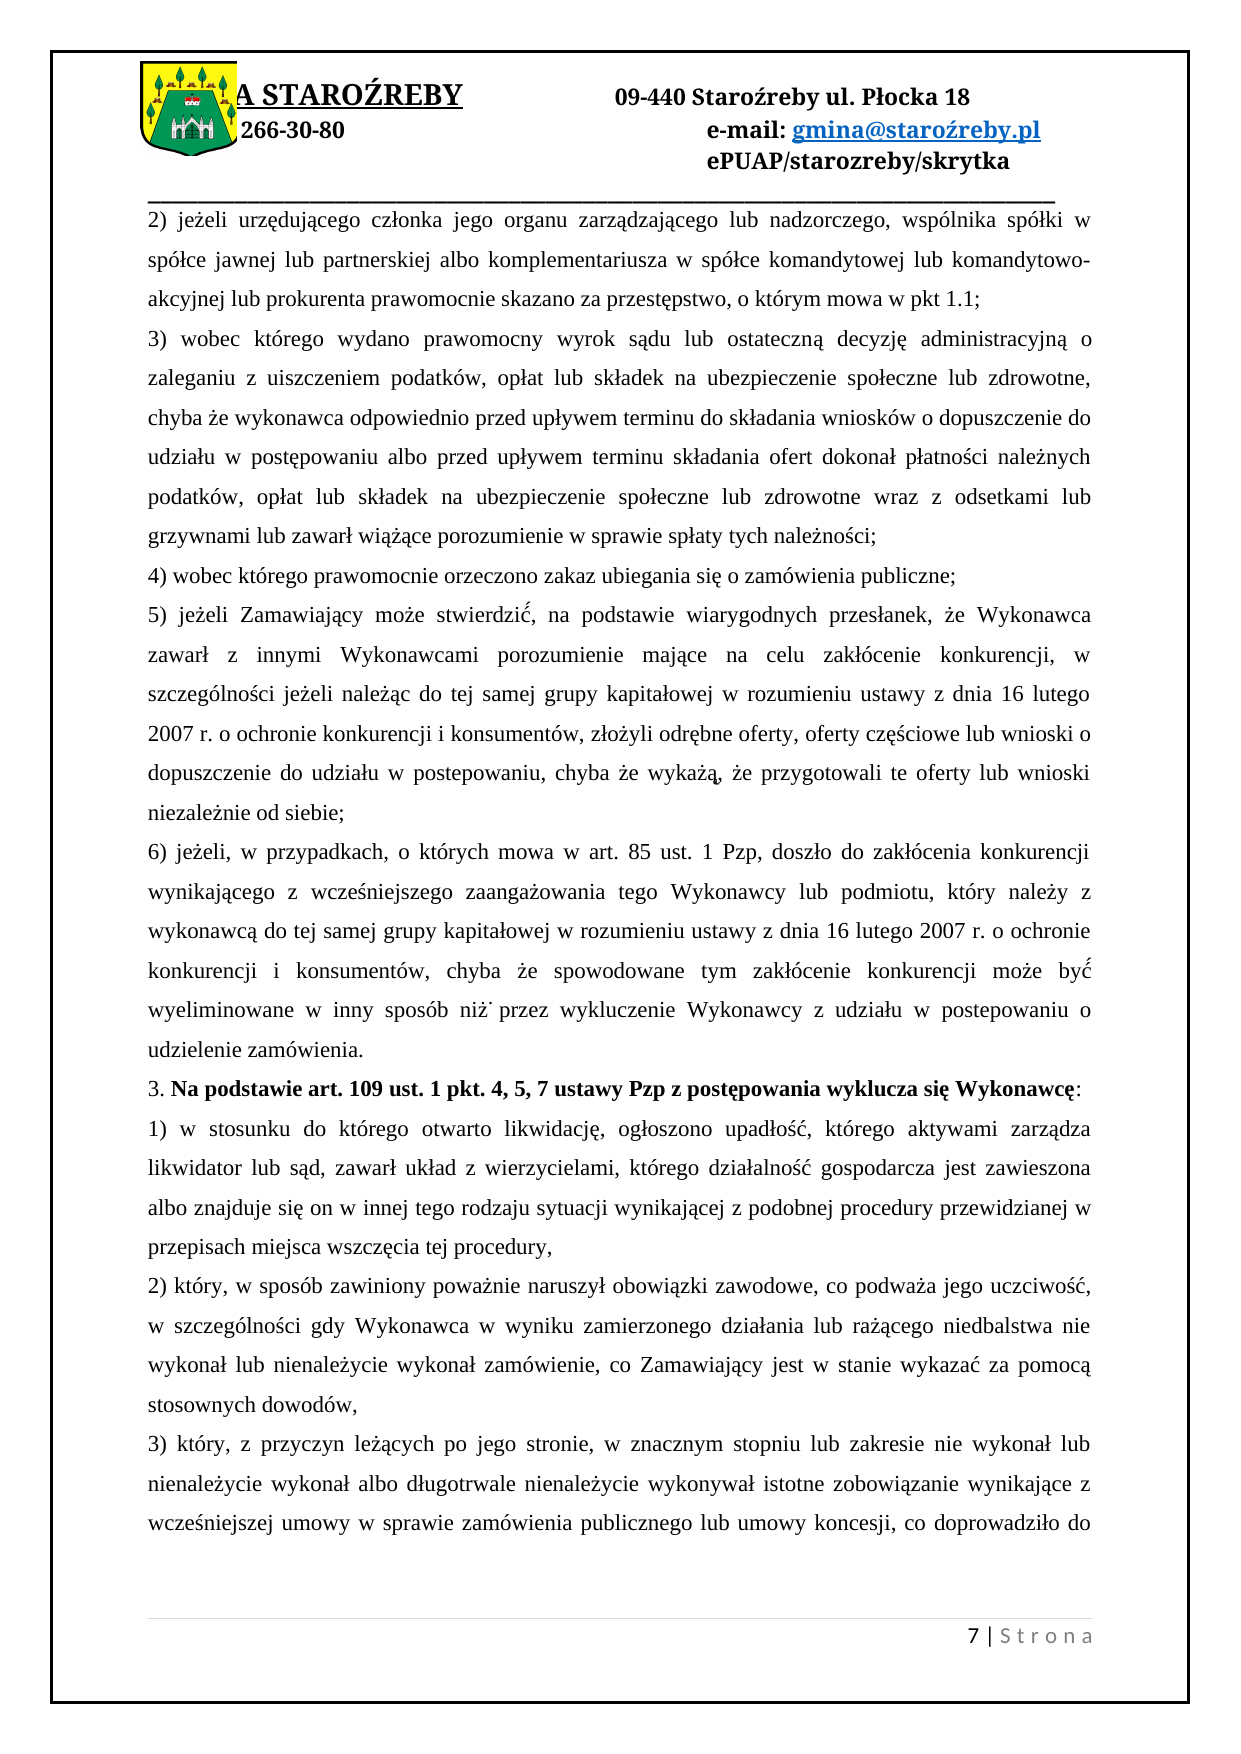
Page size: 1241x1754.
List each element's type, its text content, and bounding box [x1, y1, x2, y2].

text 6) jeżeli, w przypadkach, o których mowa w art. 85 ust. 1 Pzp, doszło do zakłócenia konkurencji wynikającego z wcześniejszego zaangażowania tego Wykonawcy lub podmiotu, który należy z wykonawcą do tej samej grupy kapitałowej w rozumieniu ustawy z dnia 16 lutego 2007 r. o ochronie konkurencji i konsumentów, chyba że spowodowane tym zakłócenie konkurencji może być́ wyeliminowane w inny sposób niż̇ przez wykluczenie Wykonawcy z udziału w postepowaniu o udzielenie zamówienia. [148, 838, 1092, 1062]
text 1) w stosunku do którego otwarto likwidację, ogłoszono upadłość, którego aktywami zarządza likwidator lub sąd, zawarł układ z wierzycielami, którego działalność gospodarcza jest zawieszona albo znajduje się on w innej tego rodzaju sytuacji wynikającej z podobnej procedury przewidzianej w przepisach miejsca wszczęcia tej procedury, [148, 1114, 1092, 1259]
text 2) który, w sposób zawiniony poważnie naruszył obowiązki zawodowe, co podważa jego uczciwość, w szczególności gdy Wykonawca w wyniku zamierzonego działania lub rażącego niedbalstwa nie wykonał lub nienależycie wykonał zamówienie, co Zamawiający jest w stanie wykazać za pomocą stosownych dowodów, [148, 1272, 1092, 1417]
text 4) wobec którego prawomocnie orzeczono zakaz ubiegania się o zamówienia publiczne; [148, 562, 1092, 588]
picture [140, 61, 237, 156]
text 5) jeżeli Zamawiający może stwierdzić́, na podstawie wiarygodnych przesłanek, że Wykonawca zawarł z innymi Wykonawcami porozumienie mające na celu zakłócenie konkurencji, w szczególności jeżeli należąc do tej samej grupy kapitałowej w rozumieniu ustawy z dnia 16 lutego 2007 r. o ochronie konkurencji i konsumentów, złożyli odrębne oferty, oferty częściowe lub wnioski o dopuszczenie do udziału w postepowaniu, chyba że wykażą̨, że przygotowali te oferty lub wnioski niezależnie od siebie; [148, 601, 1092, 825]
text 2) jeżeli urzędującego członka jego organu zarządzającego lub nadzorczego, wspólnika spółki w spółce jawnej lub partnerskiej albo komplementariusza w spółce komandytowej lub komandytowo-akcyjnej lub prokurenta prawomocnie skazano za przestępstwo, o którym mowa w pkt 1.1; [148, 207, 1092, 312]
text 3) wobec którego wydano prawomocny wyrok sądu lub ostateczną decyzję administracyjną o zaleganiu z uiszczeniem podatków, opłat lub składek na ubezpieczenie społeczne lub zdrowotne, chyba że wykonawca odpowiednio przed upływem terminu do składania wniosków o dopuszczenie do udziału w postępowaniu albo przed upływem terminu składania ofert dokonał płatności należnych podatków, opłat lub składek na ubezpieczenie społeczne lub zdrowotne wraz z odsetkami lub grzywnami lub zawarł wiążące porozumienie w sprawie spłaty tych należności; [148, 325, 1092, 549]
text 3. Na podstawie art. 109 ust. 1 pkt. 4, 5, 7 ustawy Pzp z postępowania wyklucza się Wykonawcę: [148, 1075, 1092, 1101]
